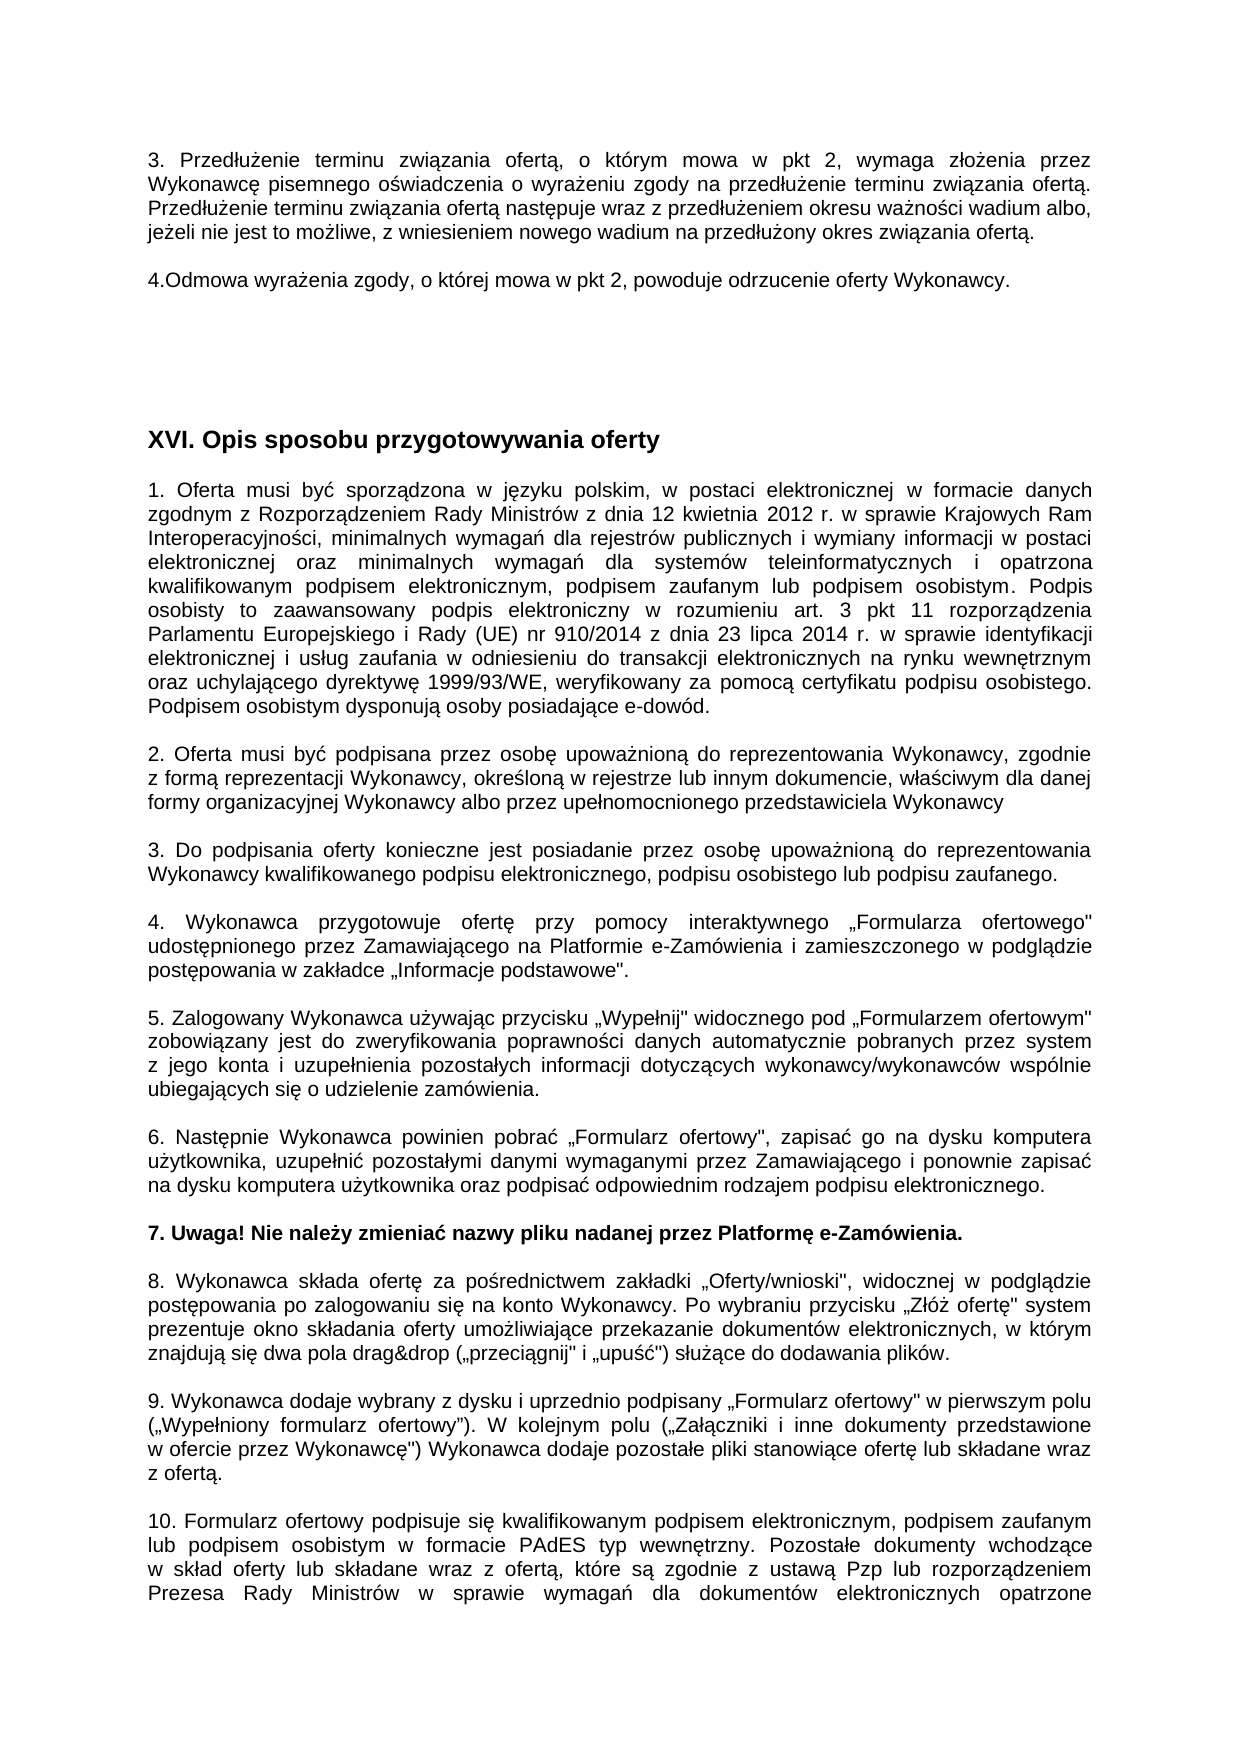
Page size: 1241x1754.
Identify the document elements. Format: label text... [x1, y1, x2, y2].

text 5. Zalogowany Wykonawca używając przycisku „Wypełnij" widocznego pod „Formularzem ofertowym" zobowiązany jest do zweryfikowania poprawności danych automatycznie pobranych przez system z jego konta i uzupełnienia pozostałych informacji dotyczących wykonawcy/wykonawców wspólnie ubiegających się o udzielenie zamówienia. [148, 1005, 1093, 1101]
text 4. Wykonawca przygotowuje ofertę przy pomocy interaktywnego „Formularza ofertowego" udostępnionego przez Zamawiającego na Platformie e-Zamówienia i zamieszczonego w podglądzie postępowania w zakładce „Informacje podstawowe". [148, 909, 1093, 981]
text 1. Oferta musi być sporządzona w języku polskim, w postaci elektronicznej w formacie danych zgodnym z Rozporządzeniem Rady Ministrów z dnia 12 kwietnia 2012 r. w sprawie Krajowych Ram Interoperacyjności, minimalnych wymagań dla rejestrów publicznych i wymiany informacji w postaci elektronicznej oraz minimalnych wymagań dla systemów teleinformatycznych i opatrzona kwalifikowanym podpisem elektronicznym, podpisem zaufanym lub podpisem osobistym. Podpis osobisty to zaawansowany podpis elektroniczny w rozumieniu art. 3 pkt 11 rozporządzenia Parlamentu Europejskiego i Rady (UE) nr 910/2014 z dnia 23 lipca 2014 r. w sprawie identyfikacji elektronicznej i usług zaufania w odniesieniu do transakcji elektronicznych na rynku wewnętrznym oraz uchylającego dyrektywę 1999/93/WE, weryfikowany za pomocą certyfikatu podpisu osobistego. Podpisem osobistym dysponują osoby posiadające e-dowód. [148, 478, 1093, 718]
text 3. Przedłużenie terminu związania ofertą, o którym mowa w pkt 2, wymaga złożenia przez Wykonawcę pisemnego oświadczenia o wyrażeniu zgody na przedłużenie terminu związania ofertą. Przedłużenie terminu związania ofertą następuje wraz z przedłużeniem okresu ważności wadium albo, jeżeli nie jest to możliwe, z wniesieniem nowego wadium na przedłużony okres związania ofertą. [148, 148, 1093, 243]
text 2. Oferta musi być podpisana przez osobę upoważnioną do reprezentowania Wykonawcy, zgodnie z formą reprezentacji Wykonawcy, określoną w rejestrze lub innym dokumencie, właściwym dla danej formy organizacyjnej Wykonawcy albo przez upełnomocnionego przedstawiciela Wykonawcy [148, 742, 1093, 814]
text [148, 1508, 1093, 1604]
text 9. Wykonawca dodaje wybrany z dysku i uprzednio podpisany „Formularz ofertowy" w pierwszym polu („Wypełniony formularz ofertowy”). W kolejnym polu („Załączniki i inne dokumenty przedstawione w ofercie przez Wykonawcę") Wykonawca dodaje pozostałe pliki stanowiące ofertę lub składane wraz z ofertą. [148, 1389, 1093, 1484]
text 6. Następnie Wykonawca powinien pobrać „Formularz ofertowy", zapisać go na dysku komputera użytkownika, uzupełnić pozostałymi danymi wymaganymi przez Zamawiającego i ponownie zapisać na dysku komputera użytkownika oraz podpisać odpowiednim rodzajem podpisu elektronicznego. [148, 1125, 1093, 1197]
text 4.Odmowa wyrażenia zgody, o której mowa w pkt 2, powoduje odrzucenie oferty Wykonawcy. [148, 267, 1093, 291]
text XVI. Opis sposobu przygotowywania oferty [148, 426, 1093, 454]
text 3. Do podpisania oferty konieczne jest posiadanie przez osobę upoważnioną do reprezentowania Wykonawcy kwalifikowanego podpisu elektronicznego, podpisu osobistego lub podpisu zaufanego. [148, 838, 1093, 886]
text 7. Uwaga! Nie należy zmieniać nazwy pliku nadanej przez Platformę e-Zamówienia. [148, 1221, 1093, 1245]
text 8. Wykonawca składa ofertę za pośrednictwem zakładki „Oferty/wnioski", widocznej w podglądzie postępowania po zalogowaniu się na konto Wykonawcy. Po wybraniu przycisku „Złóż ofertę" system prezentuje okno składania oferty umożliwiające przekazanie dokumentów elektronicznych, w którym znajdują się dwa pola drag&drop („przeciągnij" i „upuść") służące do dodawania plików. [148, 1269, 1093, 1365]
